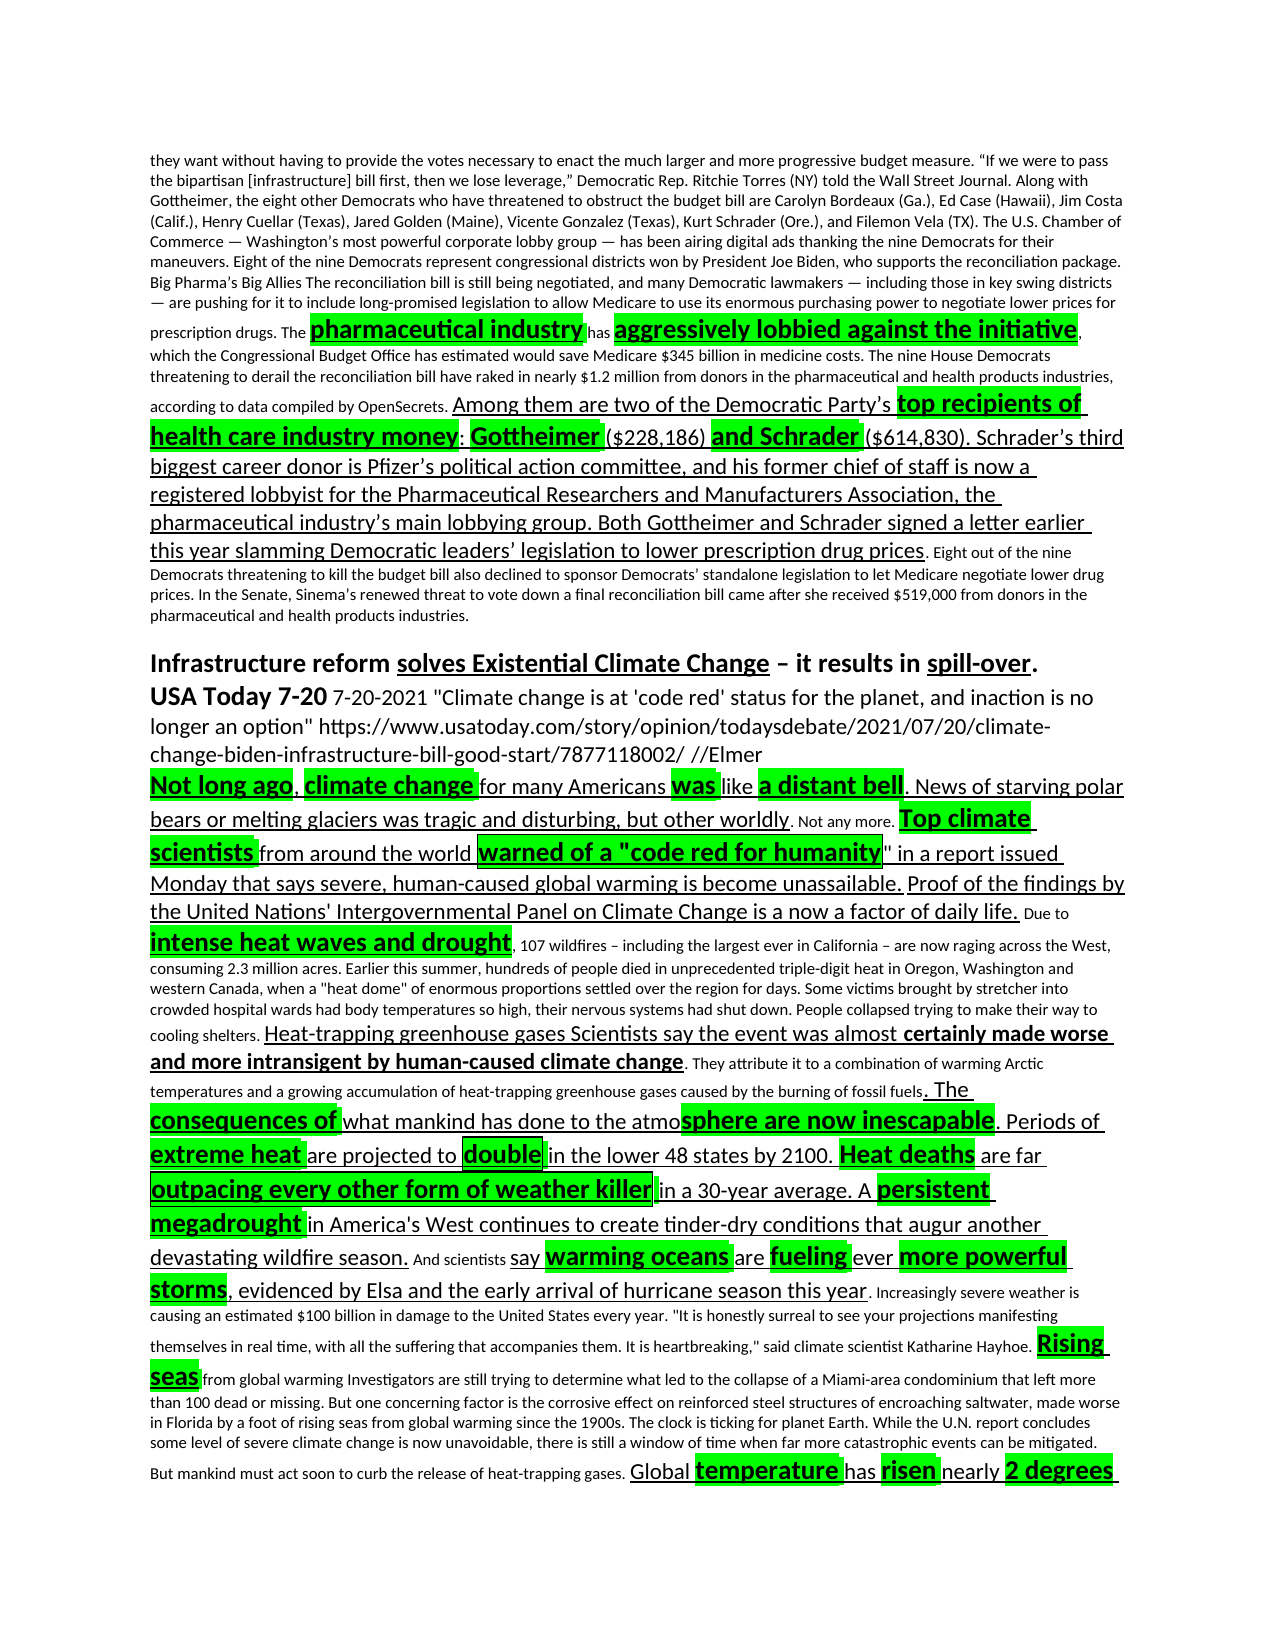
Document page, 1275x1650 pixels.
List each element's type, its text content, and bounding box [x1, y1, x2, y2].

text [150, 768, 1125, 1486]
subtitle Infrastructure reform solves Existential Climate Change – it results in spill-over. [150, 646, 1125, 679]
text USA Today 7-20 7-20-2021 "Climate change is at 'code red' status for the planet, and inaction is no longer an option" https://www.usatoday.com/story/opinion/todaysdebate/2021/07/20/climate-change-biden-infrastructure-bill-good-start/7877118002/ //Elmer [150, 679, 1125, 768]
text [150, 150, 1125, 625]
